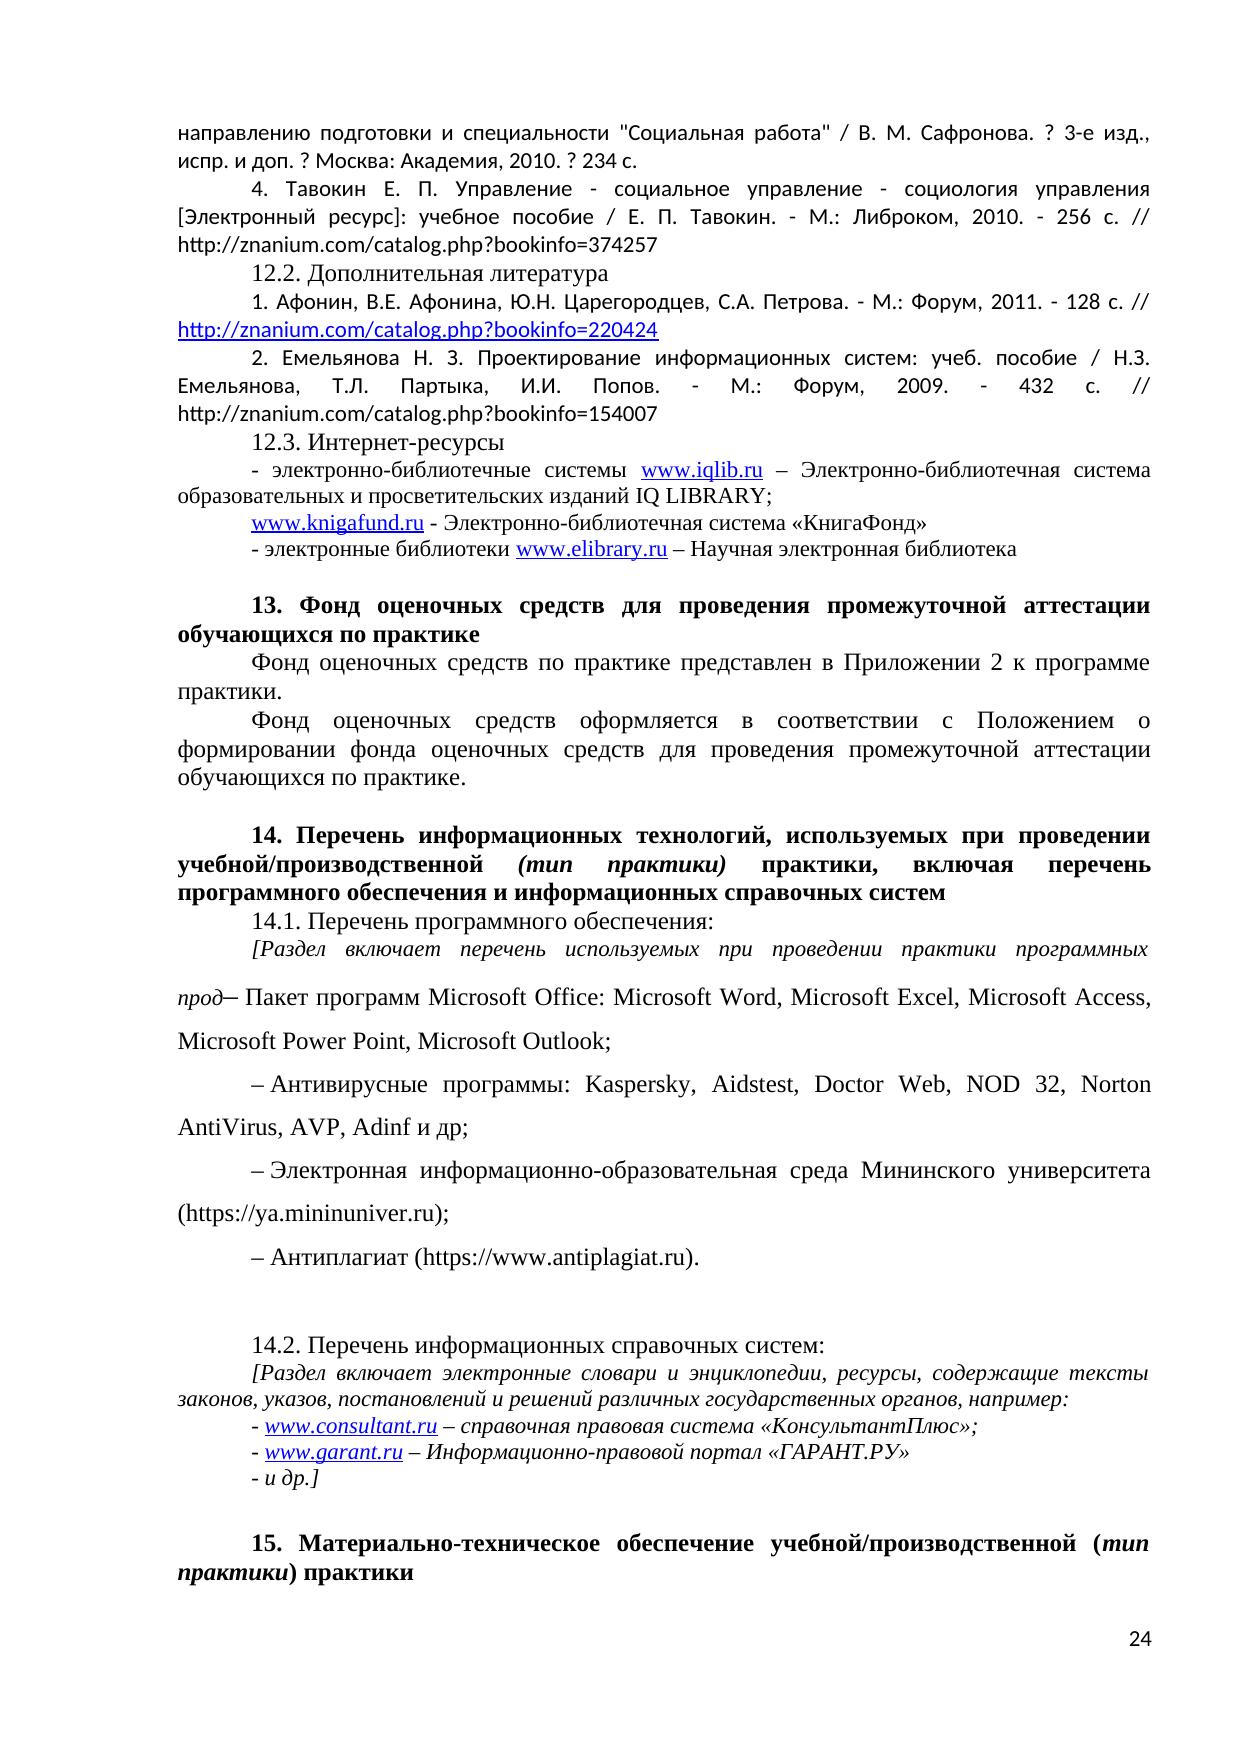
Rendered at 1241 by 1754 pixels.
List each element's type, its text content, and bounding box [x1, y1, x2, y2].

text 1. Афонин, В.Е. Афонина, Ю.Н. Царегородцев, С.А. Петрова. - М.: Форум, 2011. - 128 с. // http://znanium.com/catalog.php?bookinfo=220424 [177, 287, 1152, 343]
text 2. Емельянова Н. З. Проектирование информационных систем: учеб. пособие / Н.З. Емельянова, Т.Л. Партыка, И.И. Попов. - М.: Форум, 2009. - 432 с. // http://znanium.com/catalog.php?bookinfo=154007 [177, 343, 1152, 427]
list [Раздел включает перечень используемых при проведении практики программных прод– Пакет программ Microsoft Office: Microsoft Word, Microsoft Excel, Microsoft Access, Microsoft Power Point, Microsoft Outlook; [177, 935, 1152, 1055]
text 12.2. Дополнительная литература [177, 258, 1152, 287]
text 12.3. Интернет-ресурсы [177, 427, 1152, 456]
list – Антиплагиат (https://www.antiplagiat.ru). [177, 1242, 1152, 1270]
text 13. Фонд оценочных средств для проведения промежуточной аттестации обучающихся по практике [177, 590, 1152, 647]
text - www.garant.ru – Информационно-правовой портал «ГАРАНТ.РУ» [177, 1438, 1152, 1464]
text - электронные библиотеки www.elibrary.ru – Научная электронная библиотека [177, 535, 1152, 561]
list – Электронная информационно-образовательная среда Мининского университета (https://ya.mininuniver.ru); [177, 1155, 1152, 1227]
text Фонд оценочных средств оформляется в соответствии с Положением о формировании фонда оценочных средств для проведения промежуточной аттестации обучающихся по практике. [177, 705, 1152, 791]
text Фонд оценочных средств по практике представлен в Приложении 2 к программе практики. [177, 647, 1152, 705]
text 15. Материально-техническое обеспечение учебной/производственной (тип практики) практики [177, 1528, 1152, 1585]
text 14.1. Перечень программного обеспечения: [177, 906, 1152, 935]
text 14. Перечень информационных технологий, используемых при проведении учебной/производственной (тип практики) практики, включая перечень программного обеспечения и информационных справочных систем [177, 820, 1152, 906]
text www.knigafund.ru - Электронно-библиотечная система «КнигаФонд» [177, 508, 1152, 535]
text 14.2. Перечень информационных справочных систем: [177, 1330, 1152, 1359]
text 4. Тавокин Е. П. Управление - социальное управление - социология управления [Электронный ресурс]: учебное пособие / Е. П. Тавокин. - М.: Либроком, 2010. - 256 с. // http://znanium.com/catalog.php?bookinfo=374257 [177, 174, 1152, 258]
list – Антивирусные программы: Kaspersky, Aidstest, Doctor Web, NOD 32, Norton AntiVirus, AVP, Adinf и др; [177, 1069, 1152, 1141]
text - электронно-библиотечные системы www.iqlib.ru – Электронно-библиотечная система образовательных и просветительских изданий IQ LIBRARY; [177, 456, 1152, 508]
text - www.consultant.ru – справочная правовая система «КонсультантПлюс»; [177, 1412, 1152, 1438]
text [Раздел включает электронные словари и энциклопедии, ресурсы, содержащие тексты законов, указов, постановлений и решений различных государственных органов, например: [177, 1359, 1152, 1412]
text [177, 118, 1152, 174]
text - и др.] [177, 1464, 1152, 1491]
